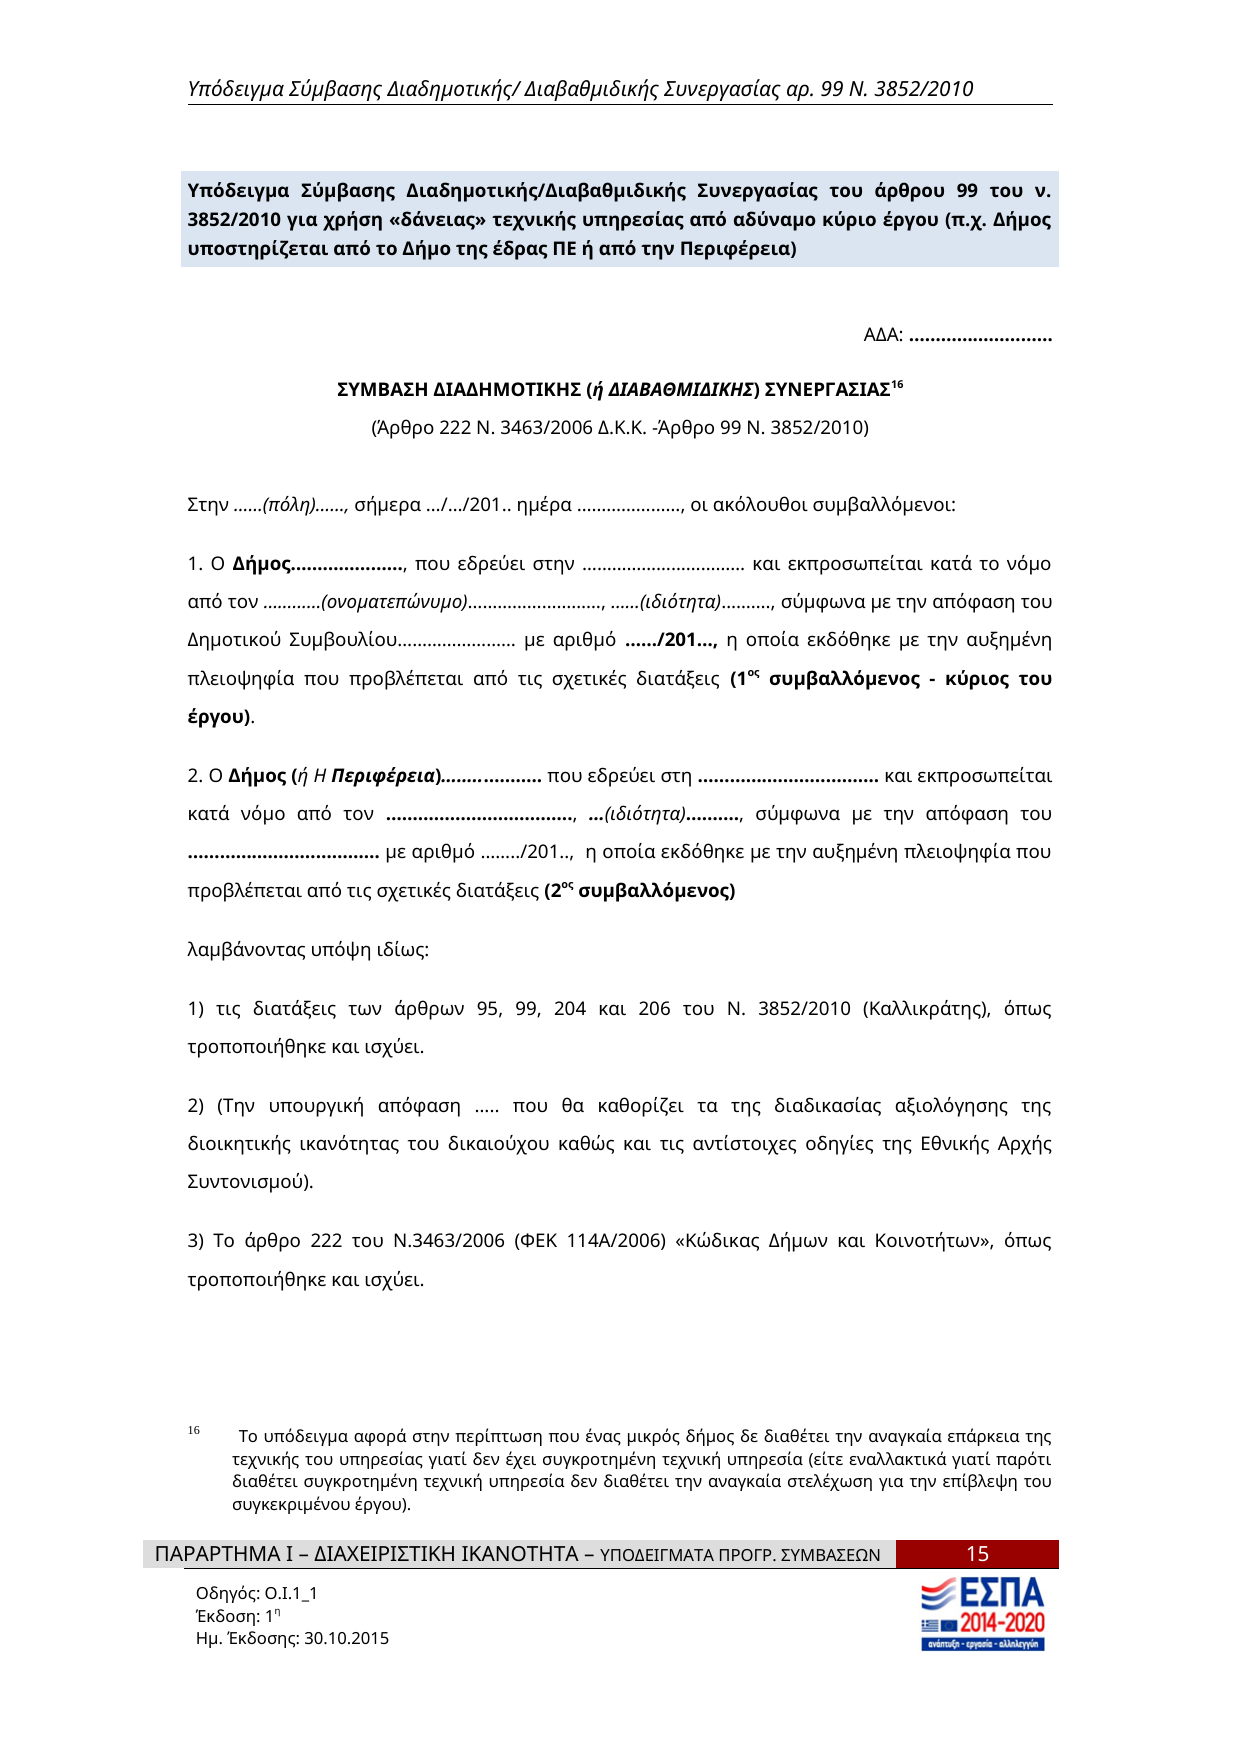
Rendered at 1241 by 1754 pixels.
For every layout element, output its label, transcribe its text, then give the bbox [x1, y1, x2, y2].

subtitle Υπόδειγμα Σύμβασης Διαδημοτικής/Διαβαθμιδικής Συνεργασίας του άρθρου 99 του ν. 3852/2010 για χρήση «δάνειας» τεχνικής υπηρεσίας από αδύναμο κύριο έργου (π.χ. Δήμος υποστηρίζεται από το Δήμο της έδρας ΠΕ ή από την Περιφέρεια) [188, 177, 1053, 261]
text 2. Ο Δήμος (ή Η Περιφέρεια)……..……….. που εδρεύει στη ……………………………. και εκπροσωπείται κατά νόμο από τον …………………………….., …(ιδιότητα)………., σύμφωνα με την απόφαση του ……………………………… με αριθμό ……../201.., η οποία εκδόθηκε με την αυξημένη πλειοψηφία που προβλέπεται από τις σχετικές διατάξεις (2ος συμβαλλόμενος) [187, 762, 1053, 902]
text ΑΔΑ: ……………………… [187, 322, 1053, 347]
text 2) (Την υπουργική απόφαση ….. που θα καθορίζει τα της διαδικασίας αξιολόγησης της διοικητικής ικανότητας του δικαιούχου καθώς και τις αντίστοιχες οδηγίες της Εθνικής Αρχής Συντονισμού). [187, 1092, 1053, 1194]
text λαμβάνοντας υπόψη ιδίως: [187, 936, 1053, 961]
text ΣΥΜΒΑΣΗ ΔΙΑΔΗΜΟΤΙΚΗΣ (ή ΔΙΑΒΑΘΜΙΔΙΚΗΣ) ΣΥΝΕΡΓΑΣΙΑΣ [187, 376, 1053, 402]
text 1. Ο Δήμος…………………, που εδρεύει στην …………………………… και εκπροσωπείται κατά το νόμο από τον …………(ονοματεπώνυμο)………………………, ……(ιδιότητα)………., σύμφωνα με την απόφαση του Δημοτικού Συμβουλίου…………………… με αριθμό ……/201…, η οποία εκδόθηκε με την αυξημένη πλειοψηφία που προβλέπεται από τις σχετικές διατάξεις (1ος συμβαλλόμενος - κύριος του έργου). [187, 550, 1053, 729]
text Στην ……(πόλη)……, σήμερα …/…/201.. ημέρα …………………, οι ακόλουθοι συμβαλλόμενοι: [187, 491, 1053, 517]
text 1) τις διατάξεις των άρθρων 95, 99, 204 και 206 του Ν. 3852/2010 (Καλλικράτης), όπως τροποποιήθηκε και ισχύει. [187, 995, 1053, 1059]
picture [918, 1575, 1048, 1653]
text 3) Το άρθρο 222 του Ν.3463/2006 (ΦΕΚ 114Α/2006) «Κώδικας Δήμων και Κοινοτήτων», όπως τροποποιήθηκε και ισχύει. [187, 1228, 1053, 1292]
text (Άρθρο 222 Ν. 3463/2006 Δ.Κ.Κ. -Άρθρο 99 Ν. 3852/2010) [187, 415, 1053, 440]
